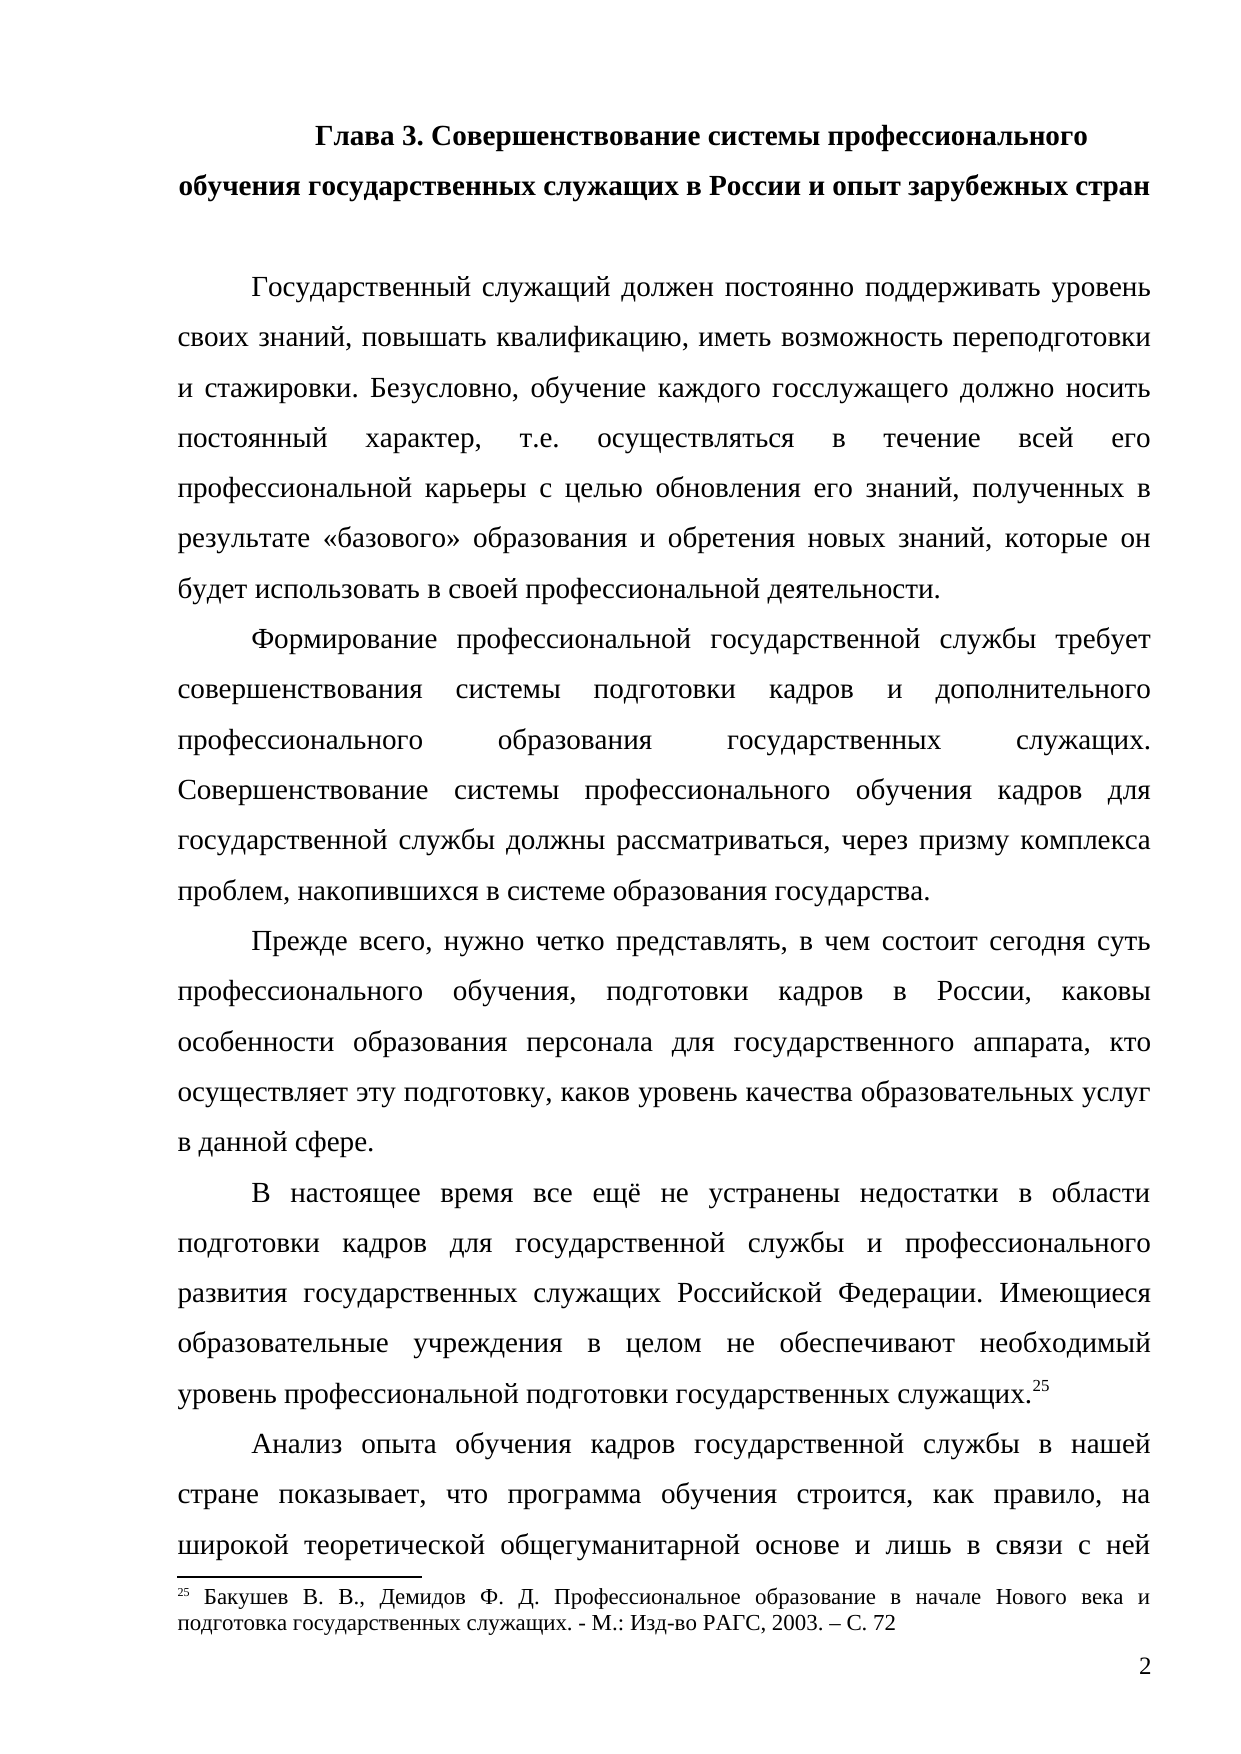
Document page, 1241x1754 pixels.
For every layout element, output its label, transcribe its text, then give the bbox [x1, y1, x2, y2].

text В настоящее время все ещё не устранены недостатки в области подготовки кадров для государственной службы и профессионального развития государственных служащих Российской Федерации. Имеющиеся образовательные учреждения в целом не обеспечивают необходимый уровень профессиональной подготовки государственных служащих. [177, 1175, 1152, 1409]
text Прежде всего, нужно четко представлять, в чем состоит сегодня суть профессионального обучения, подготовки кадров в России, каковы особенности образования персонала для государственного аппарата, кто осуществляет эту подготовку, каков уровень качества образовательных услуг в данной сфере. [177, 923, 1152, 1158]
text Формирование профессиональной государственной службы требует совершенствования системы подготовки кадров и дополнительного профессионального образования государственных служащих. Совершенствование системы профессионального обучения кадров для государственной службы должны рассматриваться, через призму комплекса проблем, накопившихся в системе образования государства. [177, 621, 1152, 906]
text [177, 1426, 1152, 1560]
text Государственный служащий должен постоянно поддерживать уровень своих знаний, повышать квалификацию, иметь возможность переподготовки и стажировки. Безусловно, обучение каждого госслужащего должно носить постоянный характер, т.е. осуществляться в течение всей его профессиональной карьеры с целью обновления его знаний, полученных в результате «базового» образования и обретения новых знаний, которые он будет использовать в своей профессиональной деятельности. [177, 269, 1152, 604]
text Глава 3. Совершенствование системы профессионального обучения государственных служащих в России и опыт зарубежных стран [177, 118, 1152, 202]
